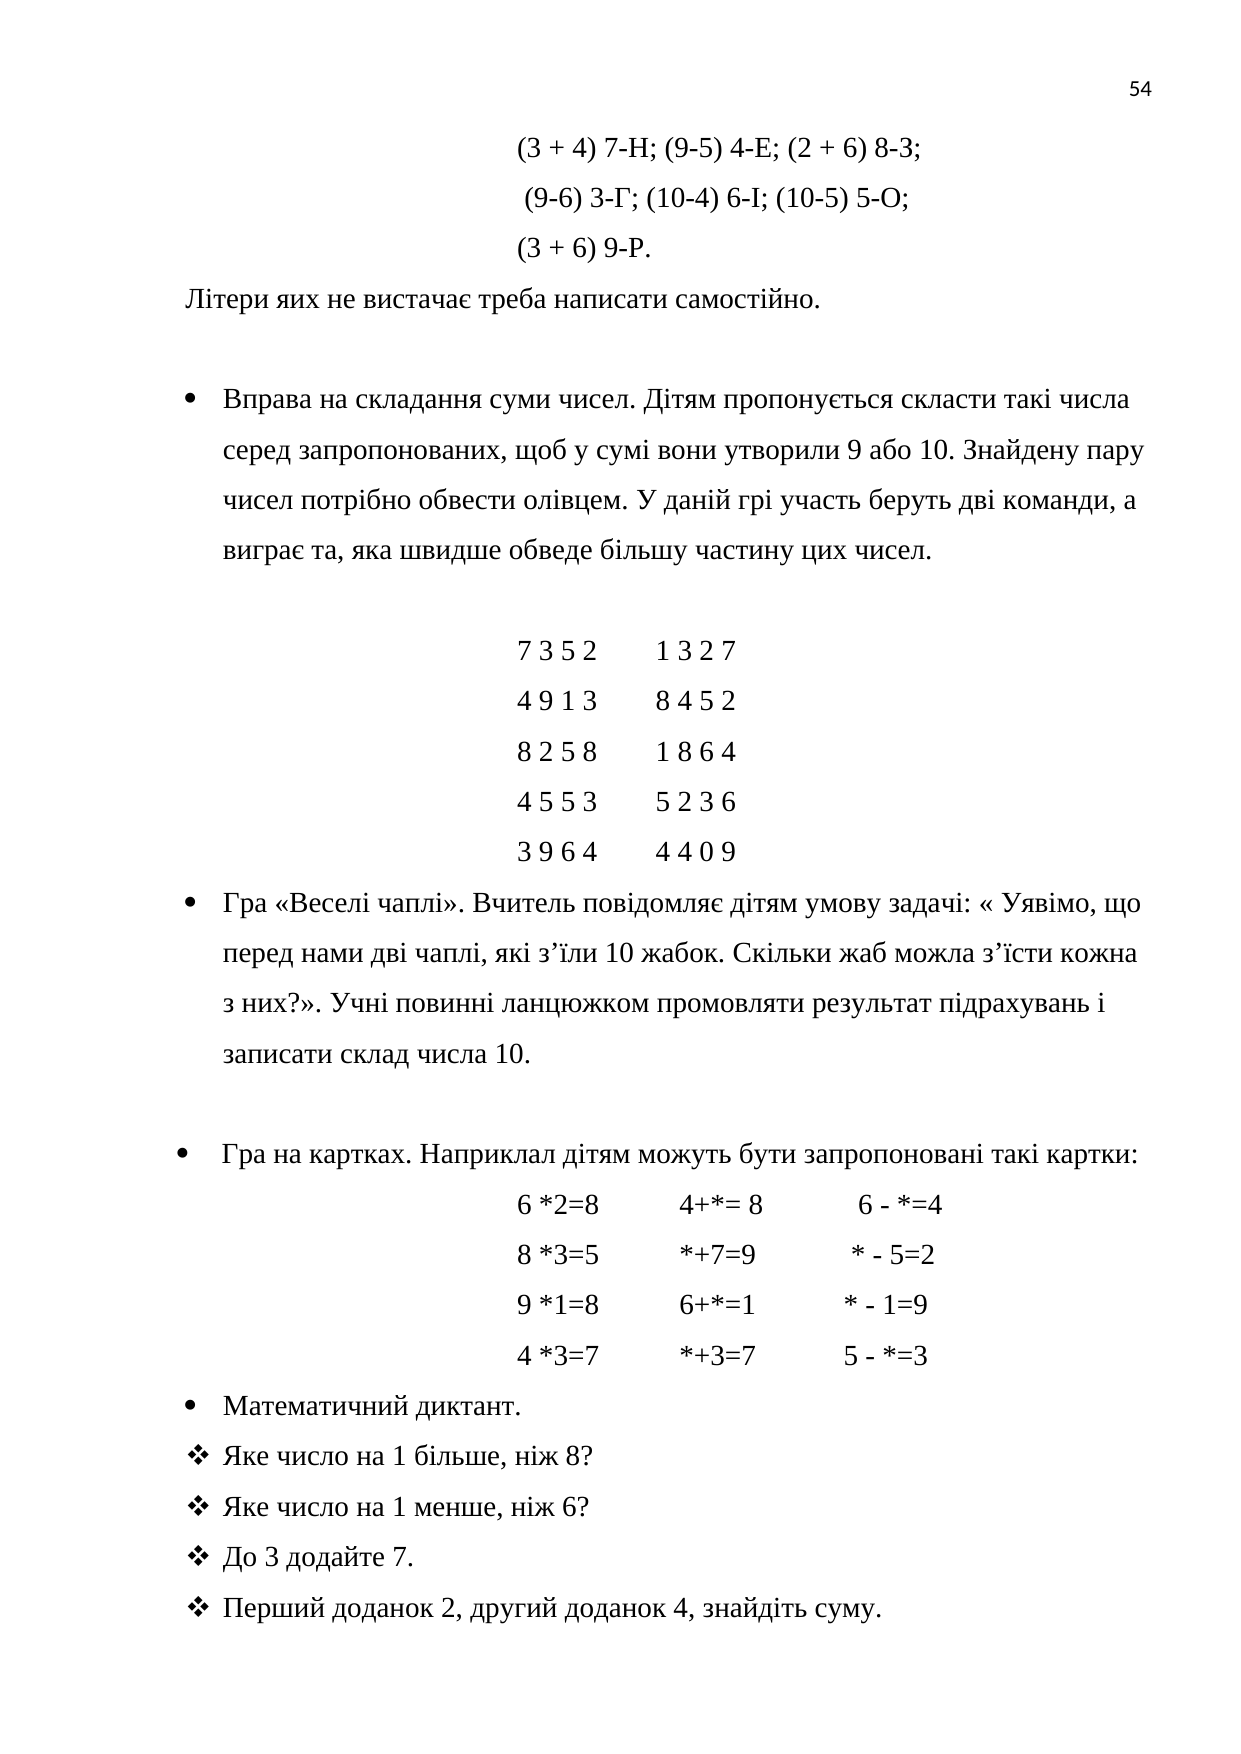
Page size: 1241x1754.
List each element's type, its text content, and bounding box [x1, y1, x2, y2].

text 4 5 5 3 5 2 3 6 [148, 784, 1152, 818]
list Математичний диктант. [185, 1388, 1152, 1422]
list Вправа на складання суми чисел. Дітям пропонується скласти такі числа серед запропонованих, щоб у сумі вони утворили 9 або 10. Знайдену пару чисел потрібно обвести олівцем. У даній грі участь беруть дві команди, а виграє та, яка швидше обведе більшу частину цих чисел. [185, 381, 1152, 566]
text (3 + 6) 9-Р. [148, 231, 1152, 264]
list Яке число на 1 менше, ніж 6? [185, 1489, 1152, 1522]
text 8 2 5 8 1 8 6 4 [148, 734, 1152, 767]
text 9 *1=8 6+*=1 * - 1=9 [185, 1287, 1152, 1321]
list Перший доданок 2, другий доданок 4, знайдіть суму. [185, 1590, 1152, 1623]
text (9-6) 3-Г; (10-4) 6-І; (10-5) 5-О; [148, 180, 1152, 214]
list До 3 додайте 7. [185, 1539, 1152, 1573]
text (3 + 4) 7-Н; (9-5) 4-Е; (2 + 6) 8-З; [148, 130, 1152, 163]
list Яке число на 1 більше, ніж 8? [185, 1438, 1152, 1472]
text 6 *2=8 4+*= 8 6 - *=4 [185, 1187, 1152, 1220]
list Гра на картках. Наприклал дітям можуть бути запропоновані такі картки: [177, 1136, 1152, 1170]
text 4 *3=7 *+3=7 5 - *=3 [185, 1338, 1152, 1371]
text 8 *3=5 *+7=9 * - 5=2 [185, 1237, 1152, 1271]
list Гра «Веселі чаплі». Вчитель повідомляє дітям умову задачі: « Уявімо, що перед нами дві чаплі, які з’їли 10 жабок. Скільки жаб можла з’їсти кожна з них?». Учні повинні ланцюжком промовляти результат підрахувань і записати склад числа 10. [185, 885, 1152, 1069]
text 7 3 5 2 1 3 2 7 [148, 633, 1152, 667]
text Літери яих не вистачає треба написати самостійно. [148, 281, 1152, 314]
text 4 9 1 3 8 4 5 2 [148, 683, 1152, 717]
text 3 9 6 4 4 4 0 9 [148, 834, 1152, 868]
